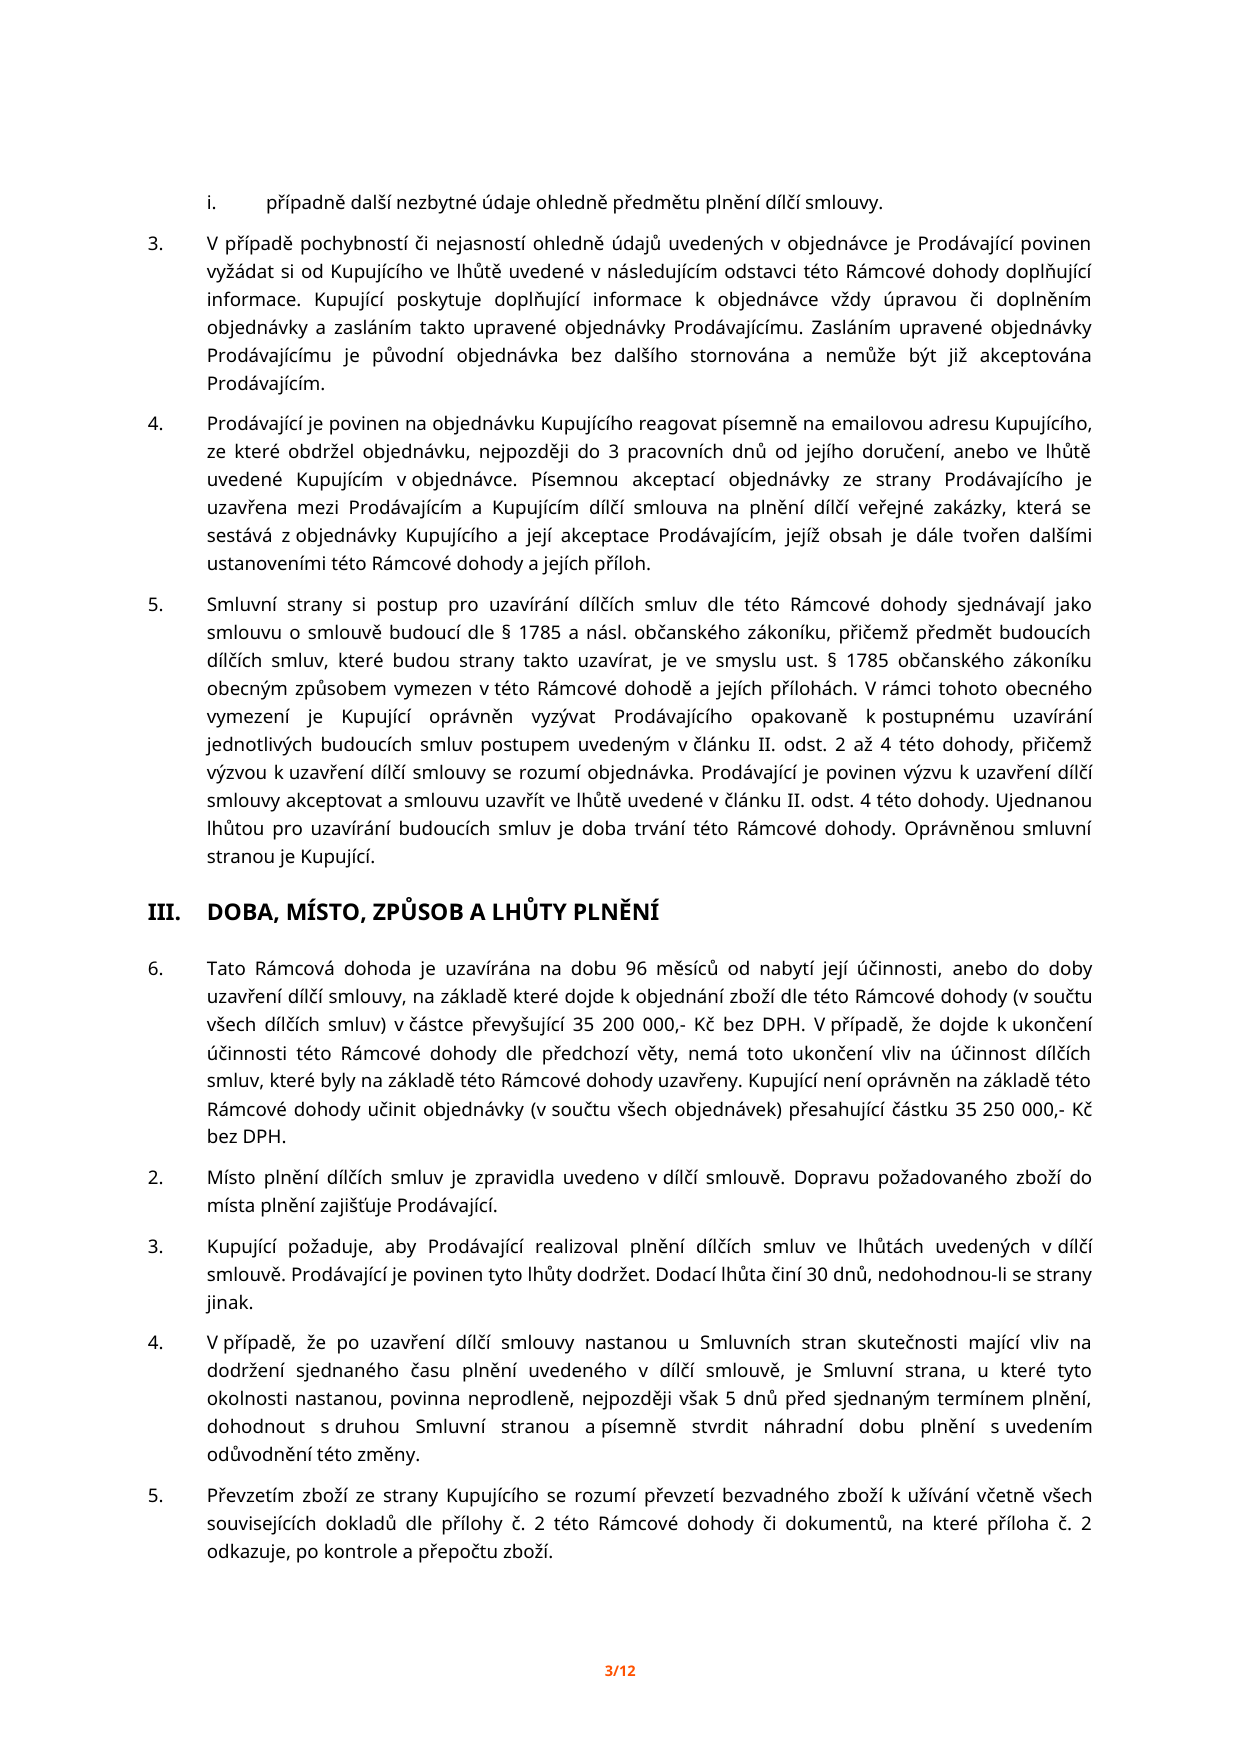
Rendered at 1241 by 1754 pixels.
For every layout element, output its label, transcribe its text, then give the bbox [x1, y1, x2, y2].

text V případě pochybností či nejasností ohledně údajů uvedených v objednávce je Prodávající povinen vyžádat si od Kupujícího ve lhůtě uvedené v následujícím odstavci této Rámcové dohody doplňující informace. Kupující poskytuje doplňující informace k objednávce vždy úpravou či doplněním objednávky a zasláním takto upravené objednávky Prodávajícímu. Zasláním upravené objednávky Prodávajícímu je původní objednávka bez dalšího stornována a nemůže být již akceptována Prodávajícím. [148, 230, 1093, 396]
text DOBA, MÍSTO, ZPŮSOB A LHŮTY PLNĚNÍ [148, 896, 1093, 928]
text V případě, že po uzavření dílčí smlouvy nastanou u Smluvních stran skutečnosti mající vliv na dodržení sjednaného času plnění uvedeného v dílčí smlouvě, je Smluvní strana, u které tyto okolnosti nastanou, povinna neprodleně, nejpozději však 5 dnů před sjednaným termínem plnění, dohodnout s druhou Smluvní stranou a písemně stvrdit náhradní dobu plnění s uvedením odůvodnění této změny. [148, 1329, 1093, 1467]
text Prodávající je povinen na objednávku Kupujícího reagovat písemně na emailovou adresu Kupujícího, ze které obdržel objednávku, nejpozději do 3 pracovních dnů od jejího doručení, anebo ve lhůtě uvedené Kupujícím v objednávce. Písemnou akceptací objednávky ze strany Prodávajícího je uzavřena mezi Prodávajícím a Kupujícím dílčí smlouva na plnění dílčí veřejné zakázky, která se sestává z objednávky Kupujícího a její akceptace Prodávajícím, jejíž obsah je dále tvořen dalšími ustanoveními této Rámcové dohody a jejích příloh. [148, 411, 1093, 576]
text Smluvní strany si postup pro uzavírání dílčích smluv dle této Rámcové dohody sjednávají jako smlouvu o smlouvě budoucí dle § 1785 a násl. občanského zákoníku, přičemž předmět budoucích dílčích smluv, které budou strany takto uzavírat, je ve smyslu ust. § 1785 občanského zákoníku obecným způsobem vymezen v této Rámcové dohodě a jejích přílohách. V rámci tohoto obecného vymezení je Kupující oprávněn vyzývat Prodávajícího opakovaně k postupnému uzavírání jednotlivých budoucích smluv postupem uvedeným v článku II. odst. 2 až 4 této dohody, přičemž výzvou k uzavření dílčí smlouvy se rozumí objednávka. Prodávající je povinen výzvu k uzavření dílčí smlouvy akceptovat a smlouvu uzavřít ve lhůtě uvedené v článku II. odst. 4 této dohody. Ujednanou lhůtou pro uzavírání budoucích smluv je doba trvání této Rámcové dohody. Oprávněnou smluvní stranou je Kupující. [148, 591, 1093, 869]
text Kupující požaduje, aby Prodávající realizoval plnění dílčích smluv ve lhůtách uvedených v dílčí smlouvě. Prodávající je povinen tyto lhůty dodržet. Dodací lhůta činí 30 dnů, nedohodnou-li se strany jinak. [148, 1233, 1093, 1314]
text Převzetím zboží ze strany Kupujícího se rozumí převzetí bezvadného zboží k užívání včetně všech souvisejících dokladů dle přílohy č. 2 této Rámcové dohody či dokumentů, na které příloha č. 2 odkazuje, po kontrole a přepočtu zboží. [148, 1482, 1093, 1564]
text případně další nezbytné údaje ohledně předmětu plnění dílčí smlouvy. [207, 189, 1093, 215]
text Tato Rámcová dohoda je uzavírána na dobu 96 měsíců od nabytí její účinnosti, anebo do doby uzavření dílčí smlouvy, na základě které dojde k objednání zboží dle této Rámcové dohody (v součtu všech dílčích smluv) v částce převyšující 35 200 000,- Kč bez DPH. V případě, že dojde k ukončení účinnosti této Rámcové dohody dle předchozí věty, nemá toto ukončení vliv na účinnost dílčích smluv, které byly na základě této Rámcové dohody uzavřeny. Kupující není oprávněn na základě této Rámcové dohody učinit objednávky (v součtu všech objednávek) přesahující částku 35 250 000,- Kč bez DPH. [148, 956, 1093, 1149]
list Místo plnění dílčích smluv je zpravidla uvedeno v dílčí smlouvě. Dopravu požadovaného zboží do místa plnění zajišťuje Prodávající. [148, 1164, 1093, 1218]
